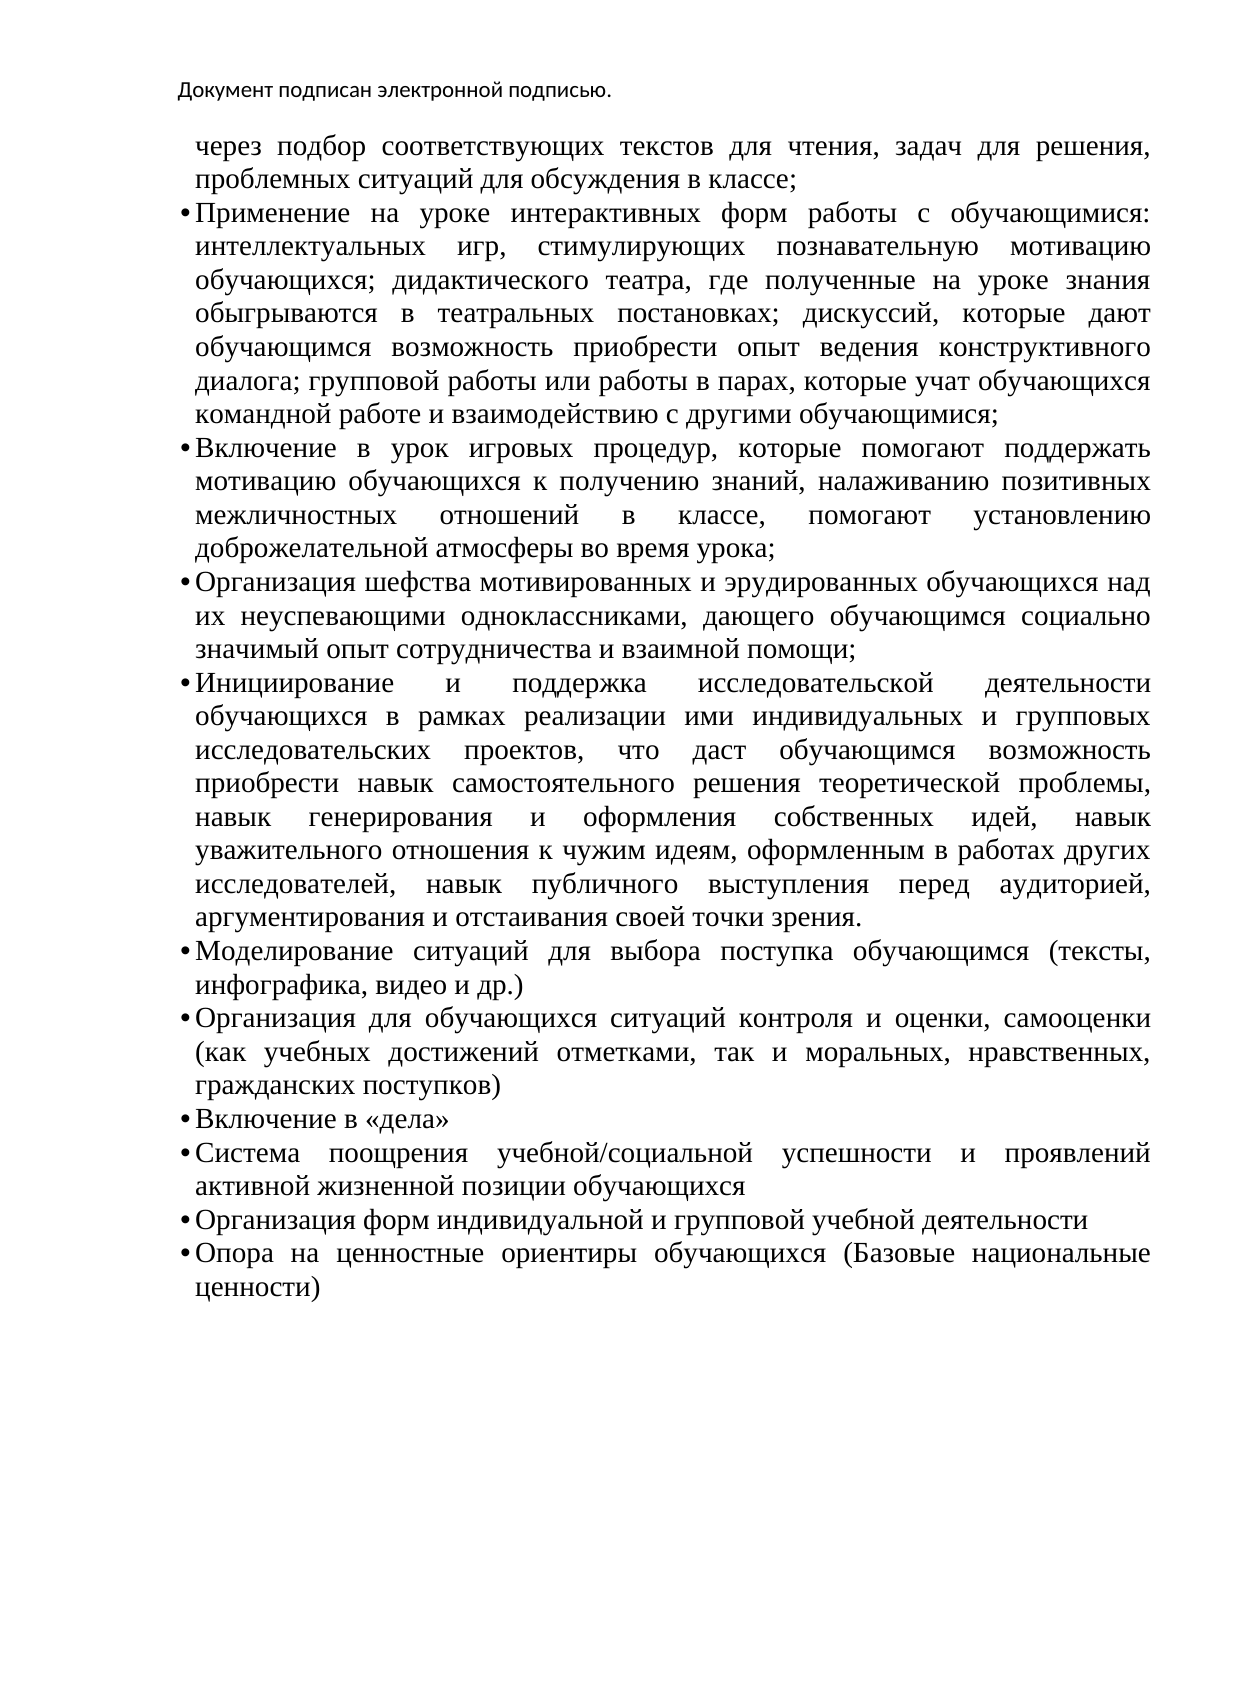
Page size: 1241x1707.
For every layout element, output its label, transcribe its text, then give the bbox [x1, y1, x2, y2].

list Система поощрения учебной/социальной успешности и проявлений активной жизненной позиции обучающихся [180, 1135, 1152, 1202]
list Включение в «дела» [180, 1101, 1152, 1135]
list Организация шефства мотивированных и эрудированных обучающихся над их неуспевающими одноклассниками, дающего обучающимся социально значимый опыт сотрудничества и взаимной помощи; [180, 564, 1152, 665]
list Включение в урок игровых процедур, которые помогают поддержать мотивацию обучающихся к получению знаний, налаживанию позитивных межличностных отношений в классе, помогают установлению доброжелательной атмосферы во время урока; [180, 430, 1152, 564]
list Моделирование ситуаций для выбора поступка обучающимся (тексты, инфографика, видео и др.) [180, 933, 1152, 1000]
list Применение на уроке интерактивных форм работы с обучающимися: интеллектуальных игр, стимулирующих познавательную мотивацию обучающихся; дидактического театра, где полученные на уроке знания обыгрываются в театральных постановках; дискуссий, которые дают обучающимся возможность приобрести опыт ведения конструктивного диалога; групповой работы или работы в парах, которые учат обучающихся командной работе и взаимодействию с другими обучающимися; [180, 195, 1152, 430]
list Организация форм индивидуальной и групповой учебной деятельности [180, 1202, 1152, 1236]
list Инициирование и поддержка исследовательской деятельности обучающихся в рамках реализации ими индивидуальных и групповых исследовательских проектов, что даст обучающимся возможность приобрести навык самостоятельного решения теоретической проблемы, навык генерирования и оформления собственных идей, навык уважительного отношения к чужим идеям, оформленным в работах других исследователей, навык публичного выступления перед аудиторией, аргументирования и отстаивания своей точки зрения. [180, 665, 1152, 933]
list Опора на ценностные ориентиры обучающихся (Базовые национальные ценности) [180, 1236, 1152, 1303]
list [180, 128, 1152, 195]
list Организация для обучающихся ситуаций контроля и оценки, самооценки (как учебных достижений отметками, так и моральных, нравственных, гражданских поступков) [180, 1000, 1152, 1101]
